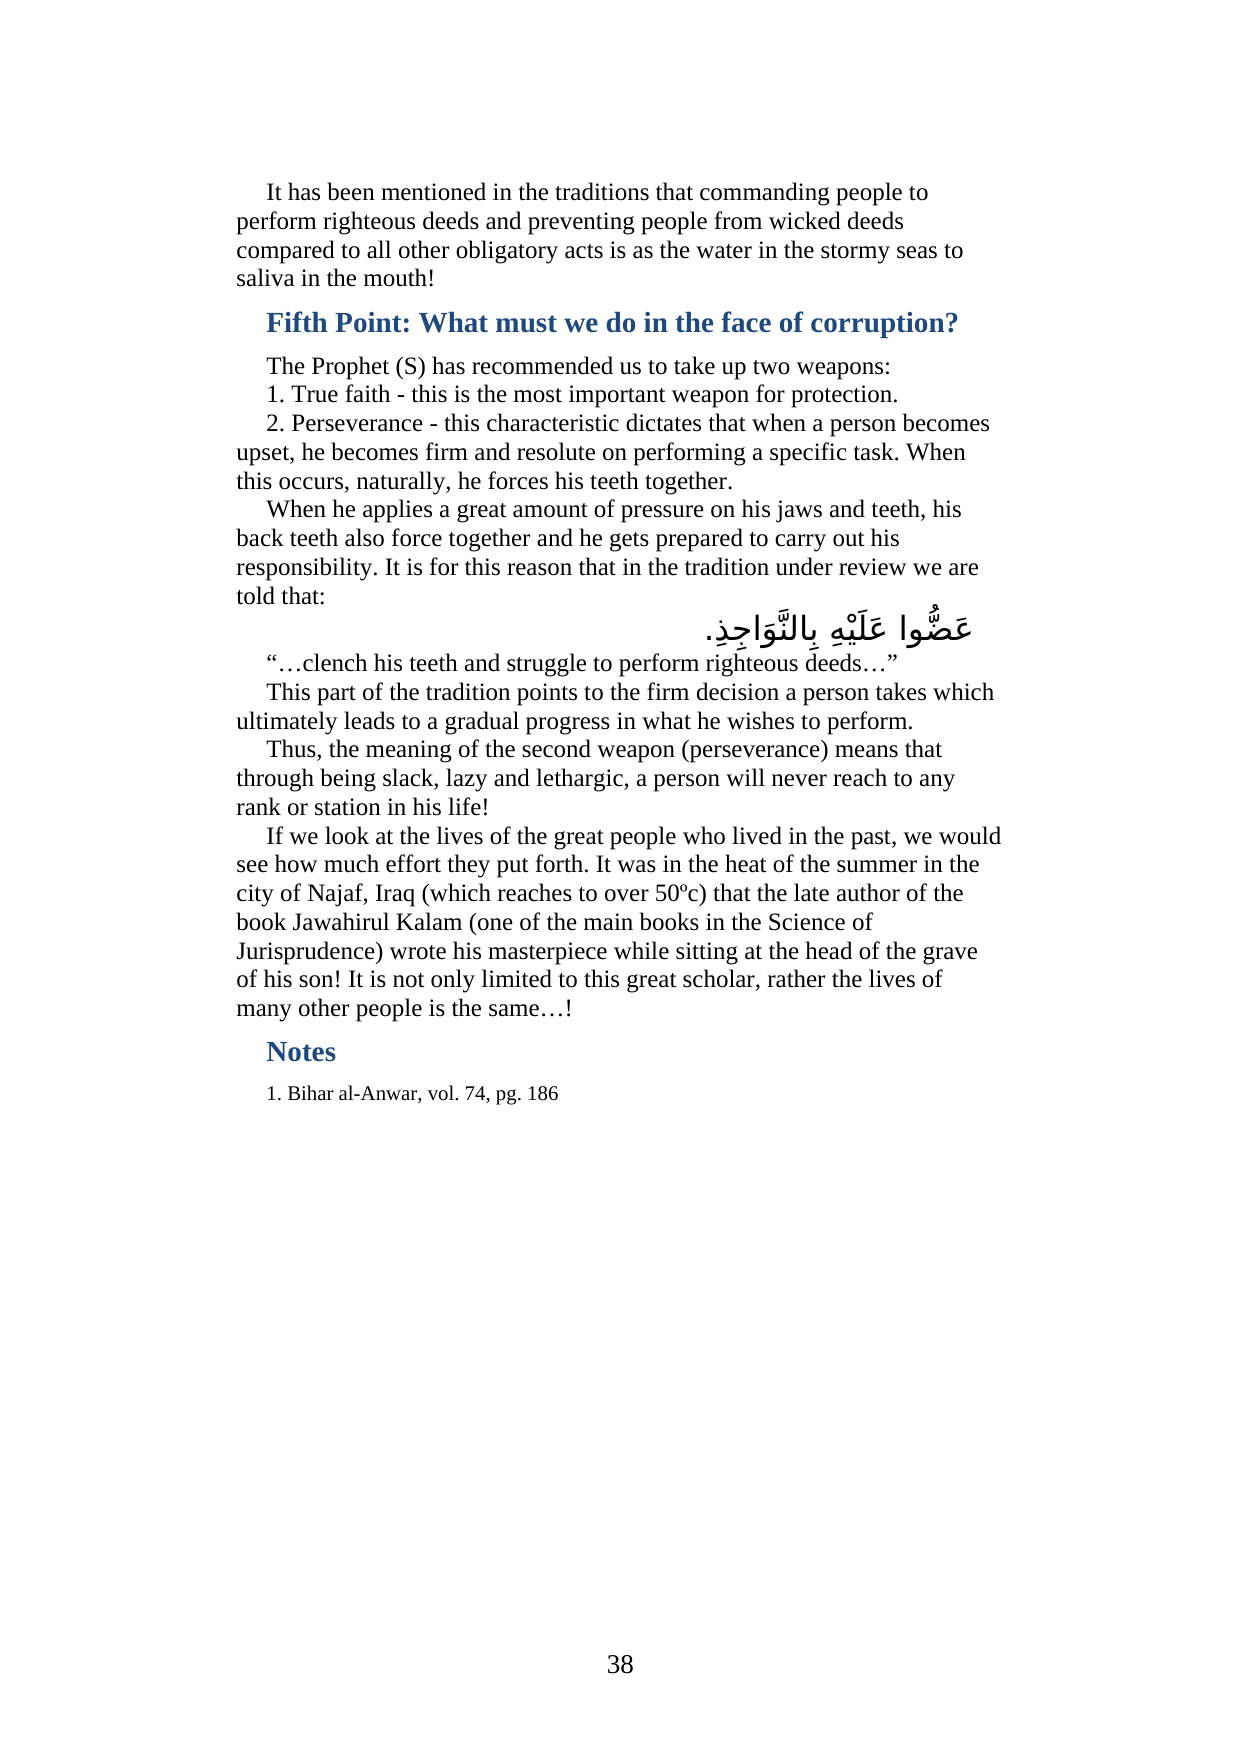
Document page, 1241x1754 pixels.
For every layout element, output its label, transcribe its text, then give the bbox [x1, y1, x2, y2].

text عَضُّوا عَلَيْهِ بِالنَّوَاجِذِ. [236, 609, 1004, 648]
text It has been mentioned in the traditions that commanding people to perform righteous deeds and preventing people from wicked deeds compared to all other obligatory acts is as the water in the stormy seas to saliva in the mouth! [236, 177, 1004, 292]
text This part of the tradition points to the firm decision a person takes which ultimately leads to a gradual progress in what he wishes to perform. [236, 677, 1004, 734]
text If we look at the lives of the great people who lived in the past, we would see how much effort they put forth. It was in the heat of the summer in the city of Najaf, Iraq (which reaches to over 50ºc) that the late author of the book Jawahirul Kalam (one of the main books in the Science of Jurisprudence) wrote his masterpiece while sitting at the head of the grave of his son! It is not only limited to this great scholar, rather the lives of many other people is the same…! [236, 821, 1004, 1022]
text The Prophet (S) has recommended us to take up two weapons: [236, 351, 1004, 379]
text 1. True faith - this is the most important weapon for protection. [236, 379, 1004, 408]
text 1. Bihar al-Anwar, vol. 74, pg. 186 [236, 1081, 1004, 1105]
text When he applies a great amount of pressure on his jaws and teeth, his back teeth also force together and he gets prepared to carry out his responsibility. It is for this reason that in the tradition under review we are told that: [236, 494, 1004, 609]
text 2. Perseverance - this characteristic dictates that when a person becomes upset, he becomes firm and resolute on performing a specific task. When this occurs, naturally, he forces his teeth together. [236, 408, 1004, 494]
text Thus, the meaning of the second weapon (perseverance) means that through being slack, lazy and lethargic, a person will never reach to any rank or station in his life! [236, 734, 1004, 821]
text “…clench his teeth and struggle to perform righteous deeds…” [236, 648, 1004, 677]
subtitle Notes [236, 1034, 1004, 1068]
subtitle Fifth Point: What must we do in the face of corruption? [236, 305, 1004, 338]
